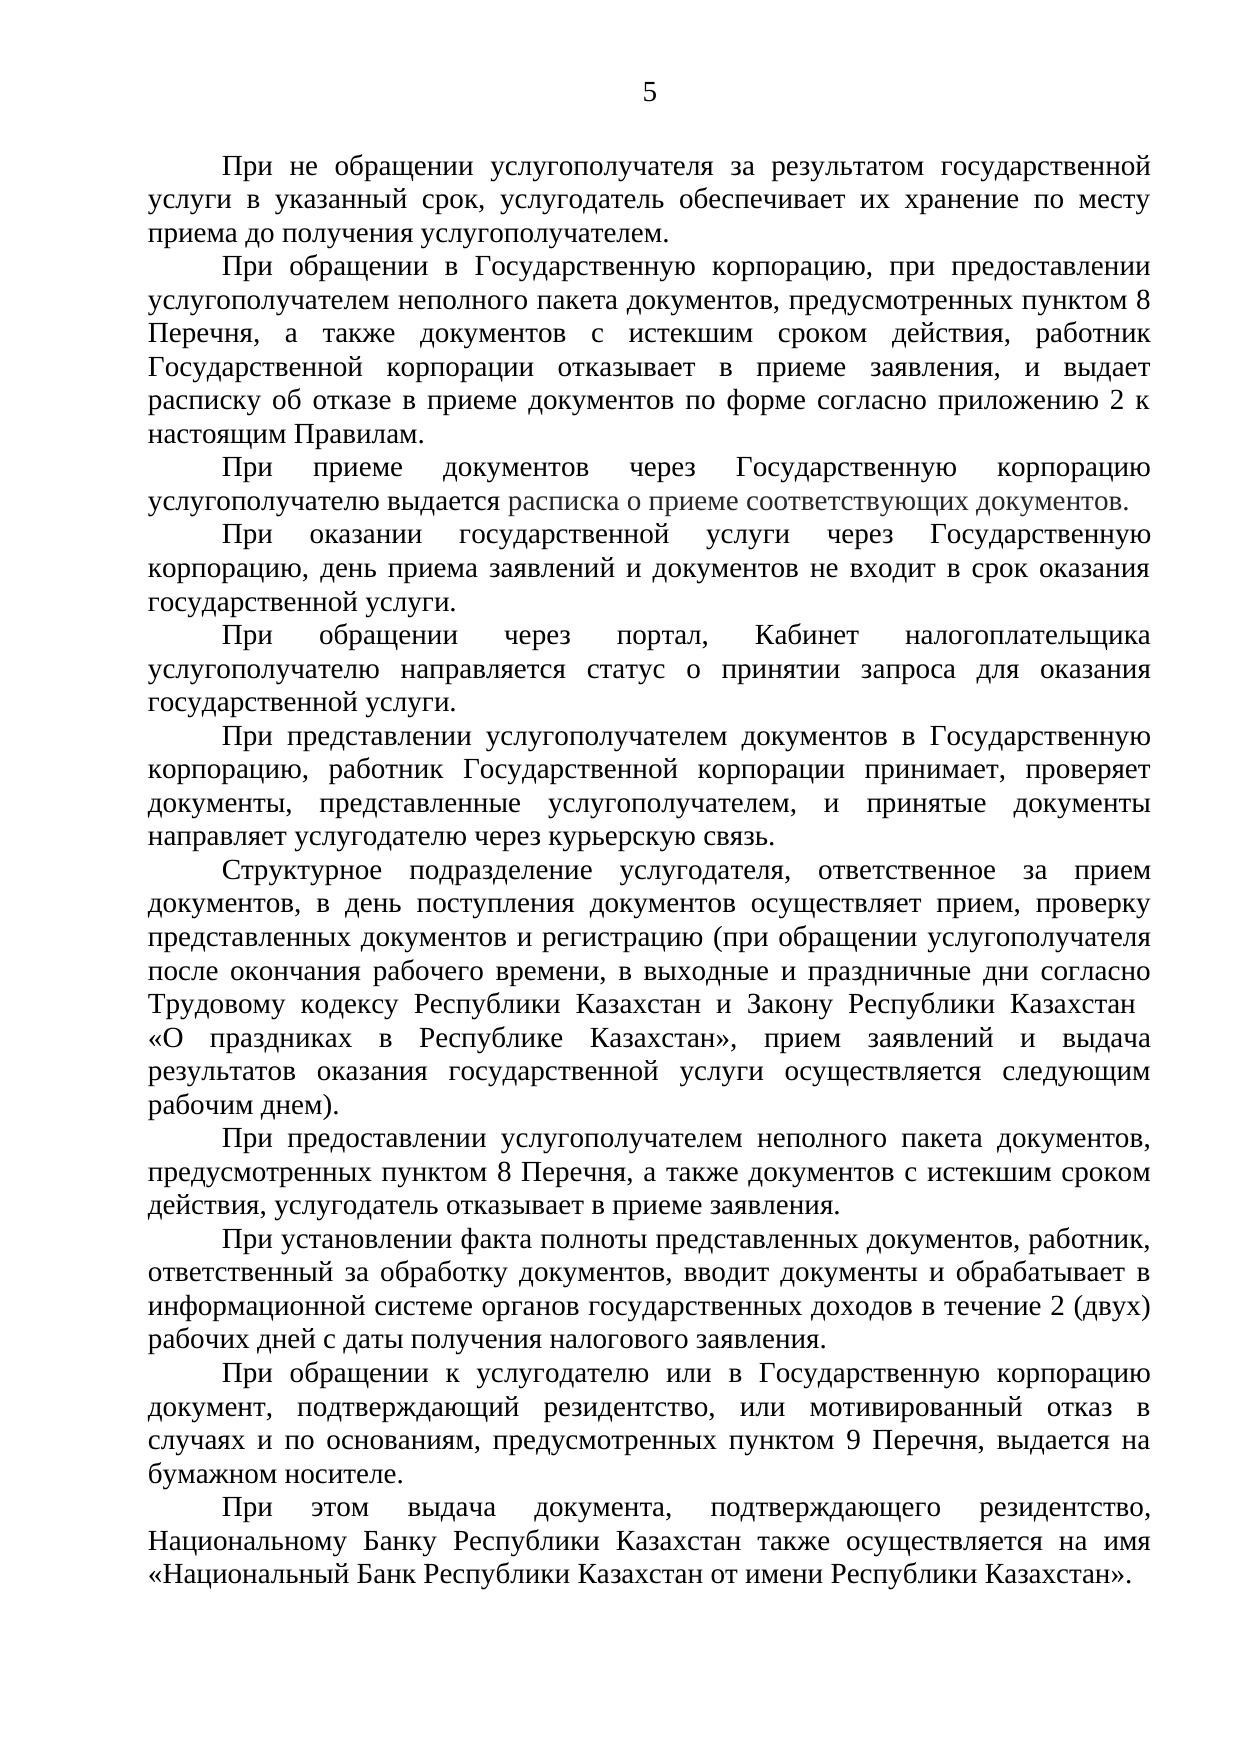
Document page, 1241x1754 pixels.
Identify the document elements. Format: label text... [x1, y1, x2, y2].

text При обращении через портал, Кабинет налогоплательщика услугополучателю направляется статус о принятии запроса для оказания государственной услуги. [148, 617, 1152, 718]
text При предоставлении услугополучателем неполного пакета документов, предусмотренных пунктом 8 Перечня, а также документов с истекшим сроком действия, услугодатель отказывает в приеме заявления. [148, 1120, 1152, 1221]
text При представлении услугополучателем документов в Государственную корпорацию, работник Государственной корпорации принимает, проверяет документы, представленные услугополучателем, и принятые документы направляет услугодателю через курьерскую связь. [148, 718, 1152, 852]
text При не обращении услугополучателя за результатом государственной услуги в указанный срок, услугодатель обеспечивает их хранение по месту приема до получения услугополучателем. [148, 148, 1152, 248]
text При обращении к услугодателю или в Государственную корпорацию документ, подтверждающий резидентство, или мотивированный отказ в случаях и по основаниям, предусмотренных пунктом 9 Перечня, выдается на бумажном носителе. [148, 1355, 1152, 1489]
text При оказании государственной услуги через Государственную корпорацию, день приема заявлений и документов не входит в срок оказания государственной услуги. [148, 517, 1152, 617]
text Структурное подразделение услугодателя, ответственное за прием документов, в день поступления документов осуществляет прием, проверку представленных документов и регистрацию (при обращении услугополучателя после окончания рабочего времени, в выходные и праздничные дни согласно Трудовому кодексу Республики Казахстан и Закону Республики Казахстан «О праздниках в Республике Казахстан», прием заявлений и выдача результатов оказания государственной услуги осуществляется следующим рабочим днем). [148, 852, 1152, 1120]
text При установлении факта полноты представленных документов, работник, ответственный за обработку документов, вводит документы и обрабатывает в информационной системе органов государственных доходов в течение 2 (двух) рабочих дней с даты получения налогового заявления. [148, 1221, 1152, 1355]
text При этом выдача документа, подтверждающего резидентство, Национальному Банку Республики Казахстан также осуществляется на имя «Национальный Банк Республики Казахстан от имени Республики Казахстан». [148, 1489, 1152, 1590]
text При приеме документов через Государственную корпорацию услугополучателю выдается расписка о приеме соответствующих документов. [148, 449, 1152, 517]
text При обращении в Государственную корпорацию, при предоставлении услугополучателем неполного пакета документов, предусмотренных пунктом 8 Перечня, а также документов с истекшим сроком действия, работник Государственной корпорации отказывает в приеме заявления, и выдает расписку об отказе в приеме документов по форме согласно приложению 2 к настоящим Правилам. [148, 248, 1152, 449]
